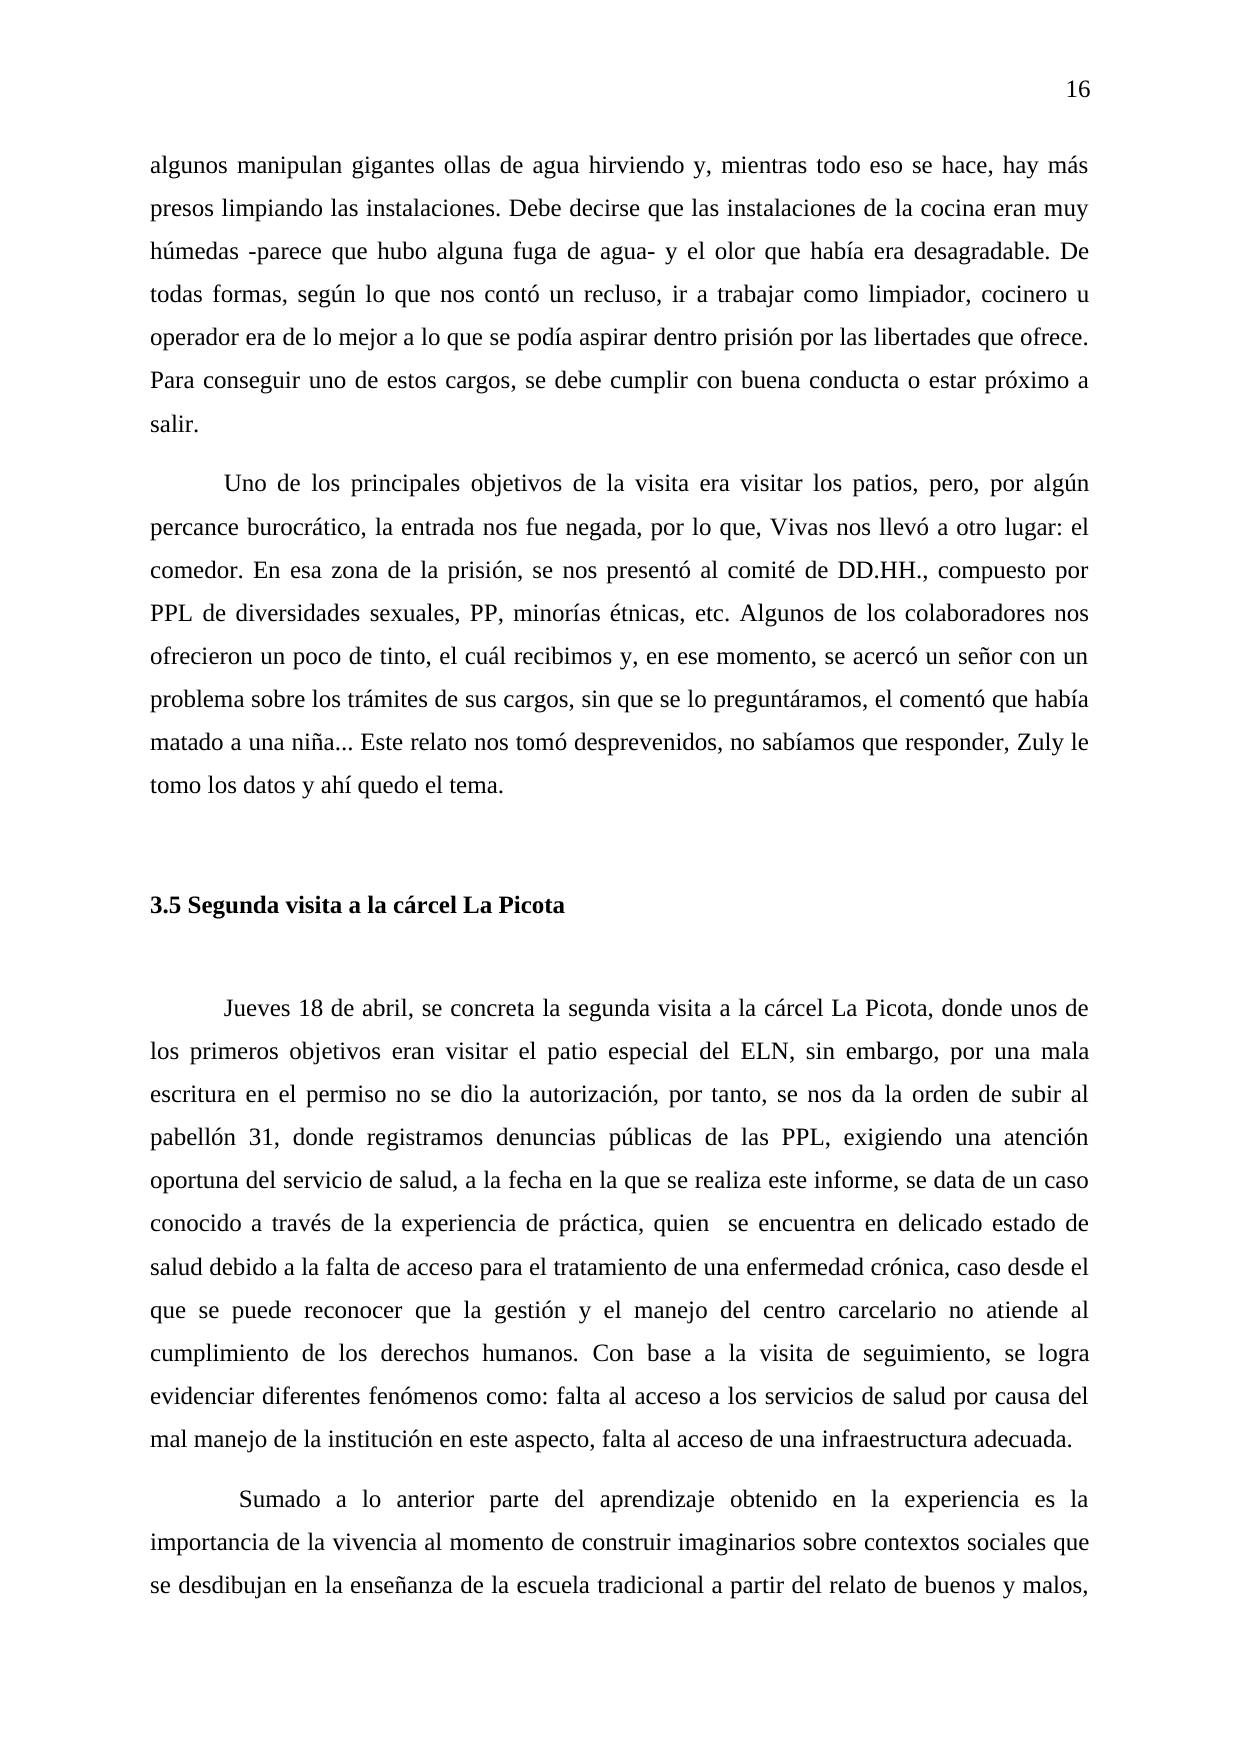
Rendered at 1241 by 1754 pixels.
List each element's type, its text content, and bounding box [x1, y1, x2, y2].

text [150, 1484, 1090, 1599]
list Segunda visita a la cárcel La Picota [150, 890, 1090, 919]
text Uno de los principales objetivos de la visita era visitar los patios, pero, por algún percance burocrático, la entrada nos fue negada, por lo que, Vivas nos llevó a otro lugar: el comedor. En esa zona de la prisión, se nos presentó al comité de DD.HH., compuesto por PPL de diversidades sexuales, PP, minorías étnicas, etc. Algunos de los colaboradores nos ofrecieron un poco de tinto, el cuál recibimos y, en ese momento, se acercó un señor con un problema sobre los trámites de sus cargos, sin que se lo preguntáramos, el comentó que había matado a una niña... Este relato nos tomó desprevenidos, no sabíamos que responder, Zuly le tomo los datos y ahí quedo el tema. [150, 468, 1090, 799]
text Jueves 18 de abril, se concreta la segunda visita a la cárcel La Picota, donde unos de los primeros objetivos eran visitar el patio especial del ELN, sin embargo, por una mala escritura en el permiso no se dio la autorización, por tanto, se nos da la orden de subir al pabellón 31, donde registramos denuncias públicas de las PPL, exigiendo una atención oportuna del servicio de salud, a la fecha en la que se realiza este informe, se data de un caso conocido a través de la experiencia de práctica, quien se encuentra en delicado estado de salud debido a la falta de acceso para el tratamiento de una enfermedad crónica, caso desde el que se puede reconocer que la gestión y el manejo del centro carcelario no atiende al cumplimiento de los derechos humanos. Con base a la visita de seguimiento, se logra evidenciar diferentes fenómenos como: falta al acceso a los servicios de salud por causa del mal manejo de la institución en este aspecto, falta al acceso de una infraestructura adecuada. [150, 993, 1090, 1453]
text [150, 150, 1090, 437]
